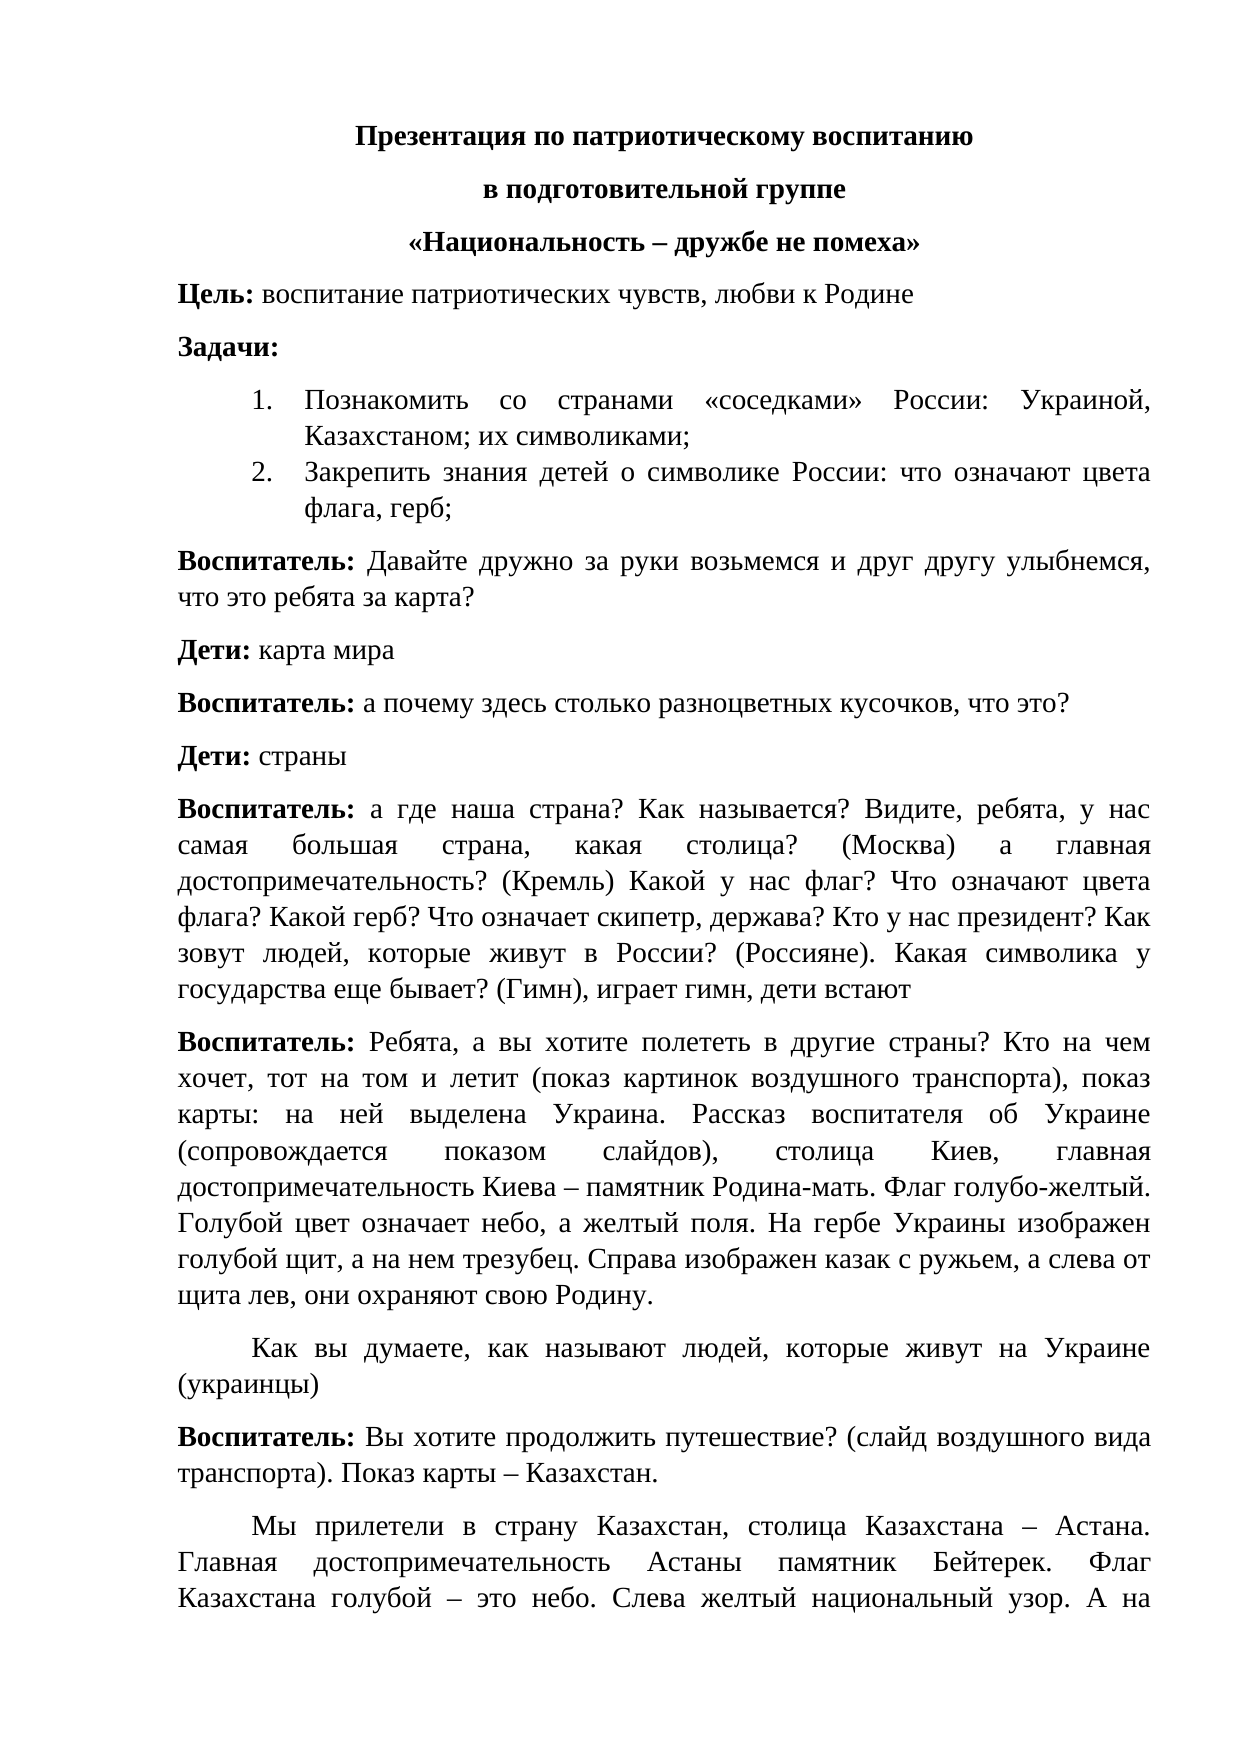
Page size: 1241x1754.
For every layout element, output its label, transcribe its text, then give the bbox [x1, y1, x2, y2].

text Презентация по патриотическому воспитанию [177, 118, 1152, 152]
text Цель: воспитание патриотических чувств, любви к Родине [177, 277, 1152, 310]
list Познакомить со странами «соседками» России: Украиной, Казахстаном; их символиками; [251, 382, 1152, 452]
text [177, 1508, 1152, 1614]
text Как вы думаете, как называют людей, которые живут на Украине (украинцы) [177, 1330, 1152, 1400]
text Задачи: [177, 329, 1152, 363]
text Воспитатель: Ребята, а вы хотите полететь в другие страны? Кто на чем хочет, тот на том и летит (показ картинок воздушного транспорта), показ карты: на ней выделена Украина. Рассказ воспитателя об Украине (сопровождается показом слайдов), столица Киев, главная достопримечательность Киева – памятник Родина-мать. Флаг голубо-желтый. Голубой цвет означает небо, а желтый поля. На гербе Украины изображен голубой щит, а на нем трезубец. Справа изображен казак с ружьем, а слева от щита лев, они охраняют свою Родину. [177, 1024, 1152, 1311]
text «Национальность – дружбе не помеха» [177, 224, 1152, 257]
text в подготовительной группе [177, 171, 1152, 204]
text Воспитатель: Вы хотите продолжить путешествие? (слайд воздушного вида транспорта). Показ карты – Казахстан. [177, 1419, 1152, 1489]
text Воспитатель: а где наша страна? Как называется? Видите, ребята, у нас самая большая страна, какая столица? (Москва) а главная достопримечательность? (Кремль) Какой у нас флаг? Что означают цвета флага? Какой герб? Что означает скипетр, держава? Кто у нас президент? Как зовут людей, которые живут в России? (Россияне). Какая символика у государства еще бывает? (Гимн), играет гимн, дети встают [177, 791, 1152, 1005]
text Воспитатель: Давайте дружно за руки возьмемся и друг другу улыбнемся, что это ребята за карта? [177, 543, 1152, 613]
list Закрепить знания детей о символике России: что означают цвета флага, герб; [251, 454, 1152, 524]
text Воспитатель: а почему здесь столько разноцветных кусочков, что это? [177, 685, 1152, 719]
text Дети: страны [177, 738, 1152, 772]
text Дети: карта мира [177, 632, 1152, 666]
